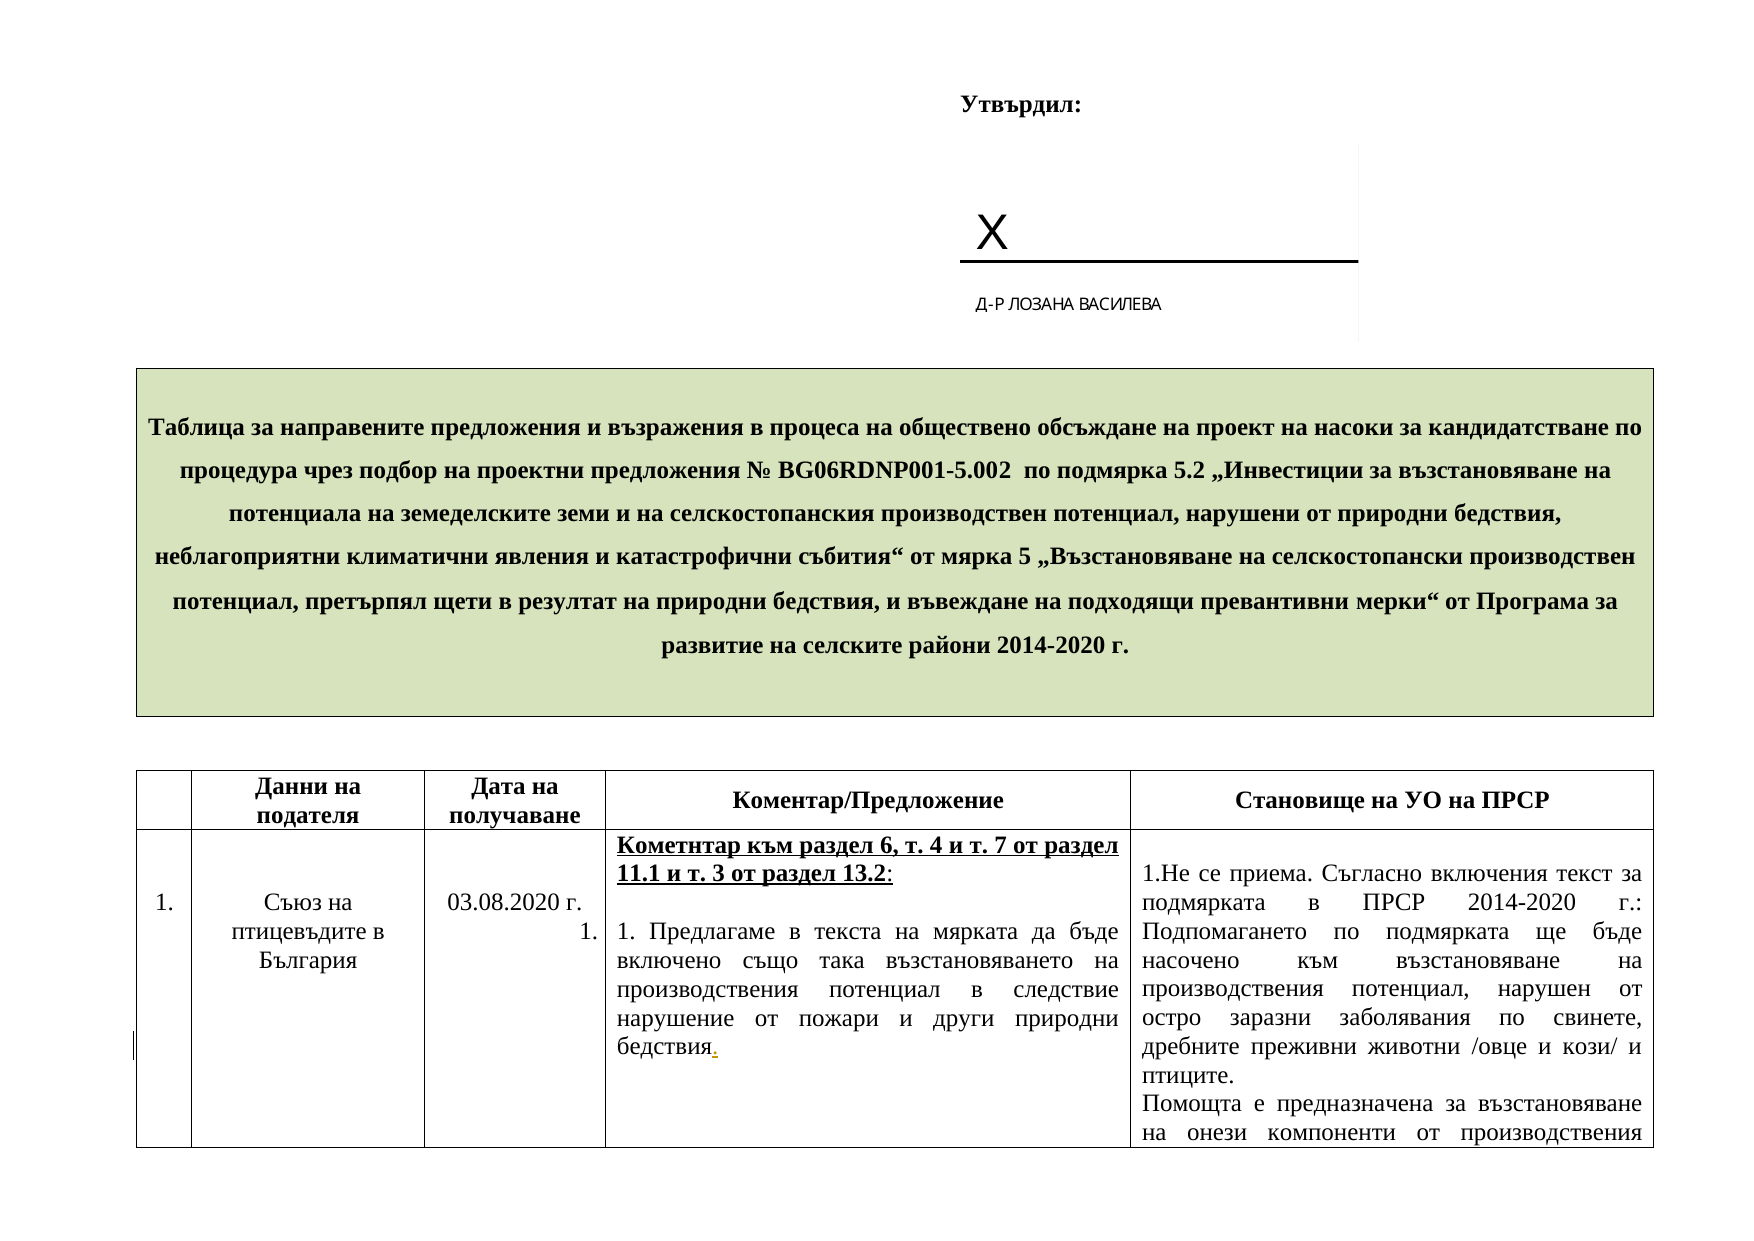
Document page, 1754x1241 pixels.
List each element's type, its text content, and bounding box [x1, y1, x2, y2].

table_header Дата на получаване [425, 771, 605, 829]
table_header Коментар/Предложение [606, 771, 1130, 829]
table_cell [1131, 830, 1653, 1147]
table_header [137, 771, 191, 829]
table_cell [192, 830, 424, 1147]
text Утвърдил: [960, 89, 1636, 117]
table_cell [425, 830, 605, 1147]
table_header Таблица за направените предложения и възражения в процеса на обществено обсъждане на проект на насоки за кандидатстване по процедура чрез подбор на проектни предложения № BG06RDNP001-5.002 по подмярка 5.2 „Инвестиции за възстановяване на потенциала на земеделските земи и на селскостопанския производствен потенциал, нарушени от природни бедствия, неблагоприятни климатични явления и катастрофични събития“ от мярка 5 „Възстановяване на селскостопански производствен потенциал, претърпял щети в резултат на природни бедствия, и въвеждане на подходящи превантивни мерки“ от Програма за развитие на селските райони 2014-2020 г. [137, 369, 1653, 716]
table_header Данни на подателя [192, 771, 424, 829]
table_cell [606, 830, 1130, 1147]
table_cell 1. 2. [137, 830, 191, 1147]
table_header Становище на УО на ПРСР [1131, 771, 1653, 829]
